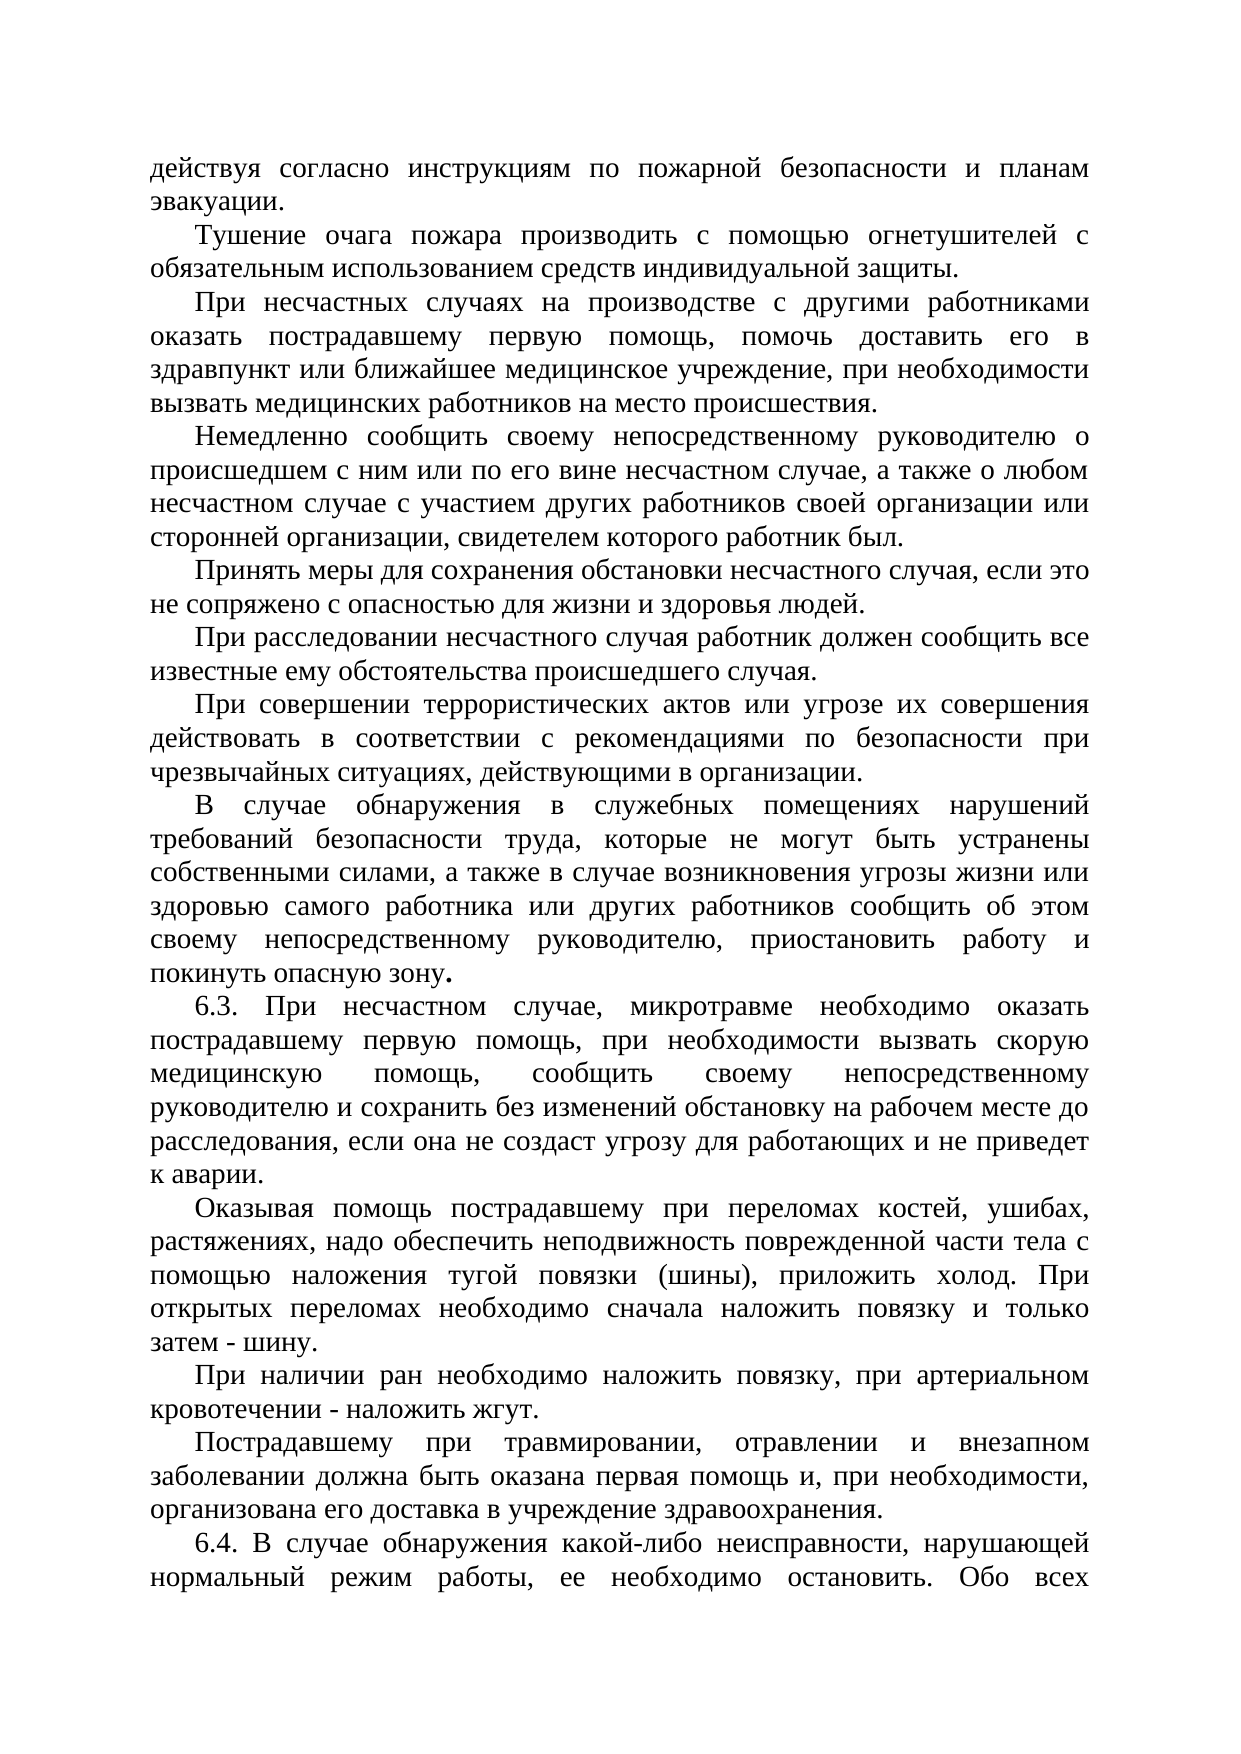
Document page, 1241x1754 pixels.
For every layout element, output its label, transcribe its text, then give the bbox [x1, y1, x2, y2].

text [150, 150, 1090, 217]
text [150, 1525, 1090, 1592]
text При совершении террористических актов или угрозе их совершения действовать в соответствии с рекомендациями по безопасности при чрезвычайных ситуациях, действующими в организации. [150, 687, 1090, 787]
text При расследовании несчастного случая работник должен сообщить все известные ему обстоятельства происшедшего случая. [150, 619, 1090, 687]
text Тушение очага пожара производить с помощью огнетушителей с обязательным использованием средств индивидуальной защиты. [150, 217, 1090, 284]
text Оказывая помощь пострадавшему при переломах костей, ушибах, растяжениях, надо обеспечить неподвижность поврежденной части тела с помощью наложения тугой повязки (шины), приложить холод. При открытых переломах необходимо сначала наложить повязку и только затем - шину. [150, 1190, 1090, 1357]
text Немедленно сообщить своему непосредственному руководителю о происшедшем с ним или по его вине несчастном случае, а также о любом несчастном случае с участием других работников своей организации или сторонней организации, свидетелем которого работник был. [150, 418, 1090, 552]
text При наличии ран необходимо наложить повязку, при артериальном кровотечении - наложить жгут. [150, 1357, 1090, 1424]
text Принять меры для сохранения обстановки несчастного случая, если это не сопряжено с опасностью для жизни и здоровья людей. [150, 552, 1090, 619]
text В случае обнаружения в служебных помещениях нарушений требований безопасности труда, которые не могут быть устранены собственными силами, а также в случае возникновения угрозы жизни или здоровью самого работника или других работников сообщить об этом своему непосредственному руководителю, приостановить работу и покинуть опасную зону. [150, 787, 1090, 988]
text При несчастных случаях на производстве с другими работниками оказать пострадавшему первую помощь, помочь доставить его в здравпункт или ближайшее медицинское учреждение, при необходимости вызвать медицинских работников на место происшествия. [150, 284, 1090, 418]
text Пострадавшему при травмировании, отравлении и внезапном заболевании должна быть оказана первая помощь и, при необходимости, организована его доставка в учреждение здравоохранения. [150, 1424, 1090, 1525]
text 6.3. При несчастном случае, микротравме необходимо оказать пострадавшему первую помощь, при необходимости вызвать скорую медицинскую помощь, сообщить своему непосредственному руководителю и сохранить без изменений обстановку на рабочем месте до расследования, если она не создаст угрозу для работающих и не приведет к аварии. [150, 988, 1090, 1190]
